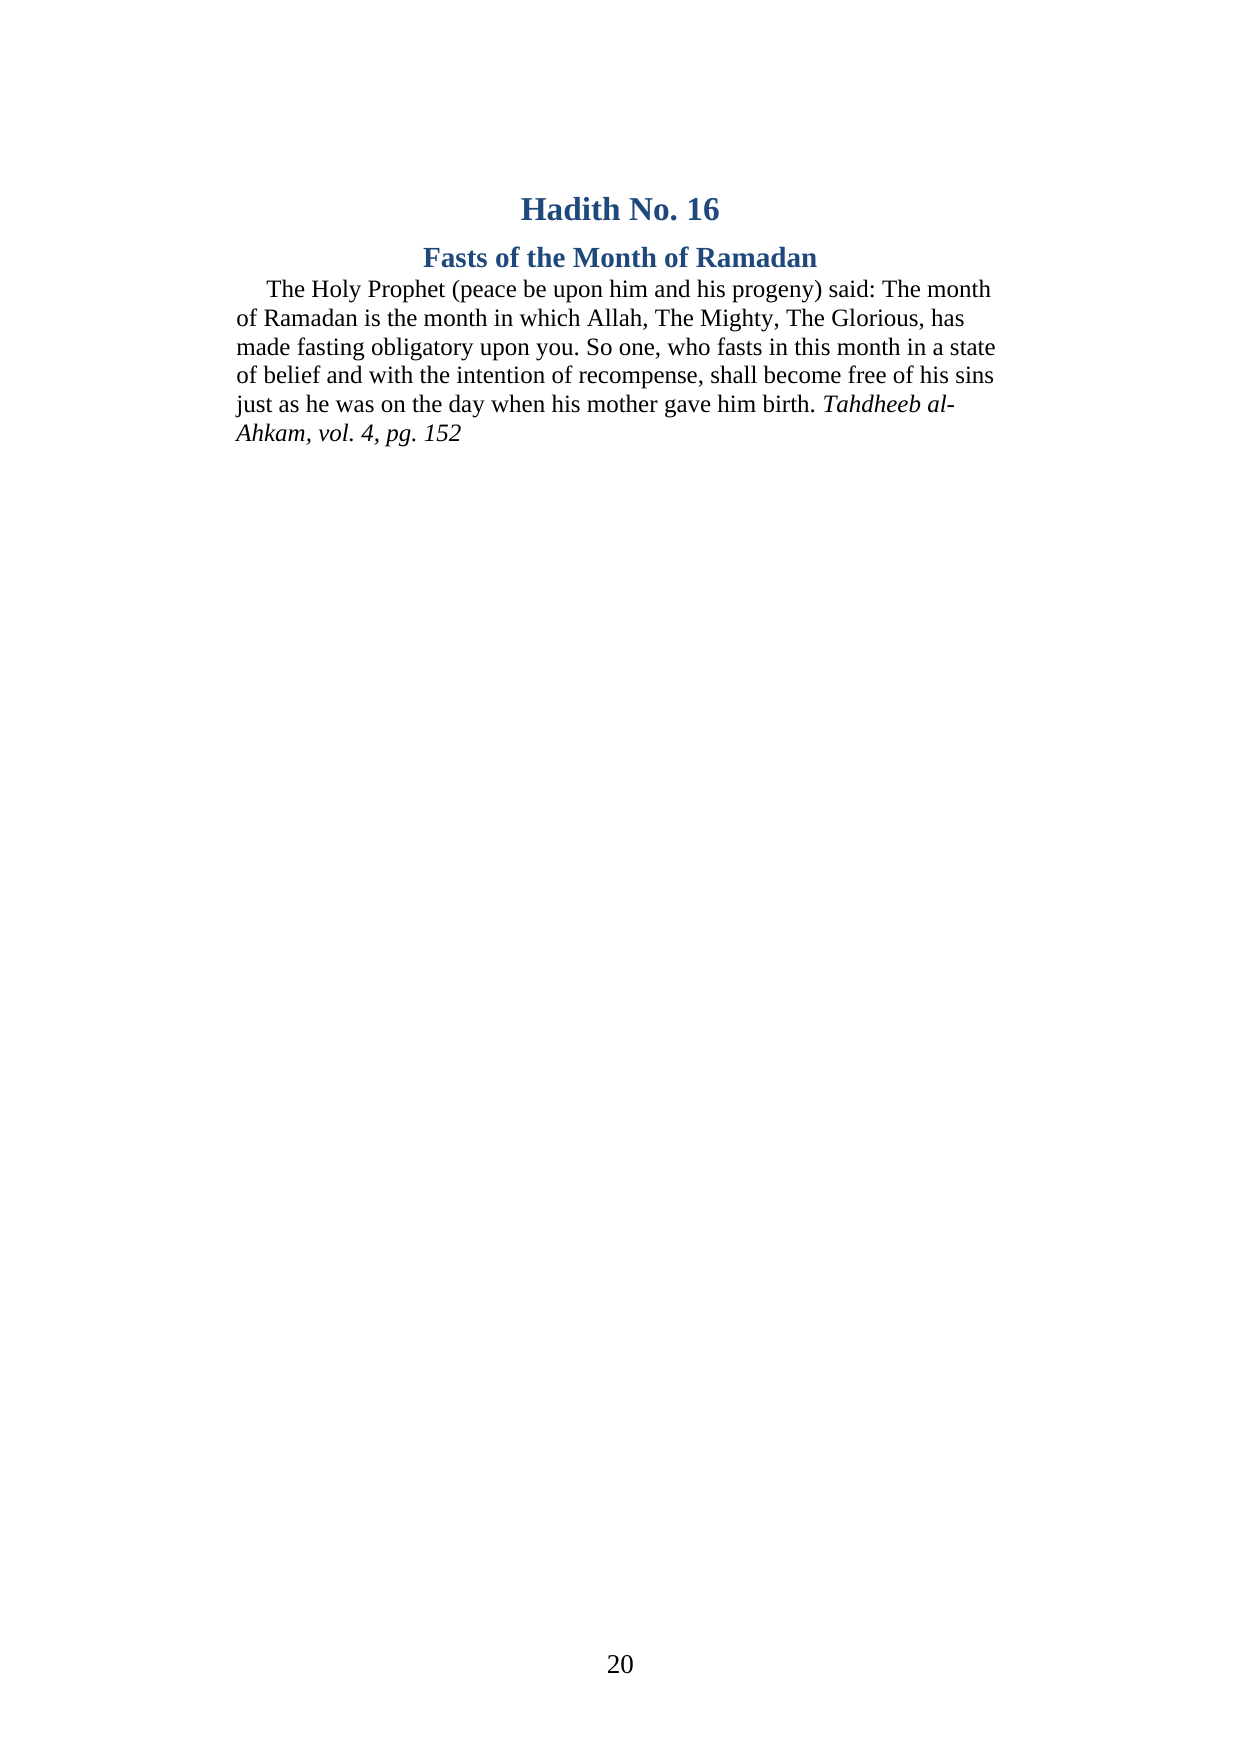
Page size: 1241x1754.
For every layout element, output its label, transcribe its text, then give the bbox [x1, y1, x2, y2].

subtitle Fasts of the Month of Ramadan [236, 241, 1004, 274]
text The Holy Prophet (peace be upon him and his progeny) said: The month of Ramadan is the month in which Allah, The Mighty, The Glorious, has made fasting obligatory upon you. So one, who fasts in this month in a state of belief and with the intention of recompense, shall become free of his sins just as he was on the day when his mother gave him birth. Tahdheeb al-Ahkam, vol. 4, pg. 152 [236, 274, 1004, 447]
subtitle Hadith No. 16 [236, 190, 1004, 228]
